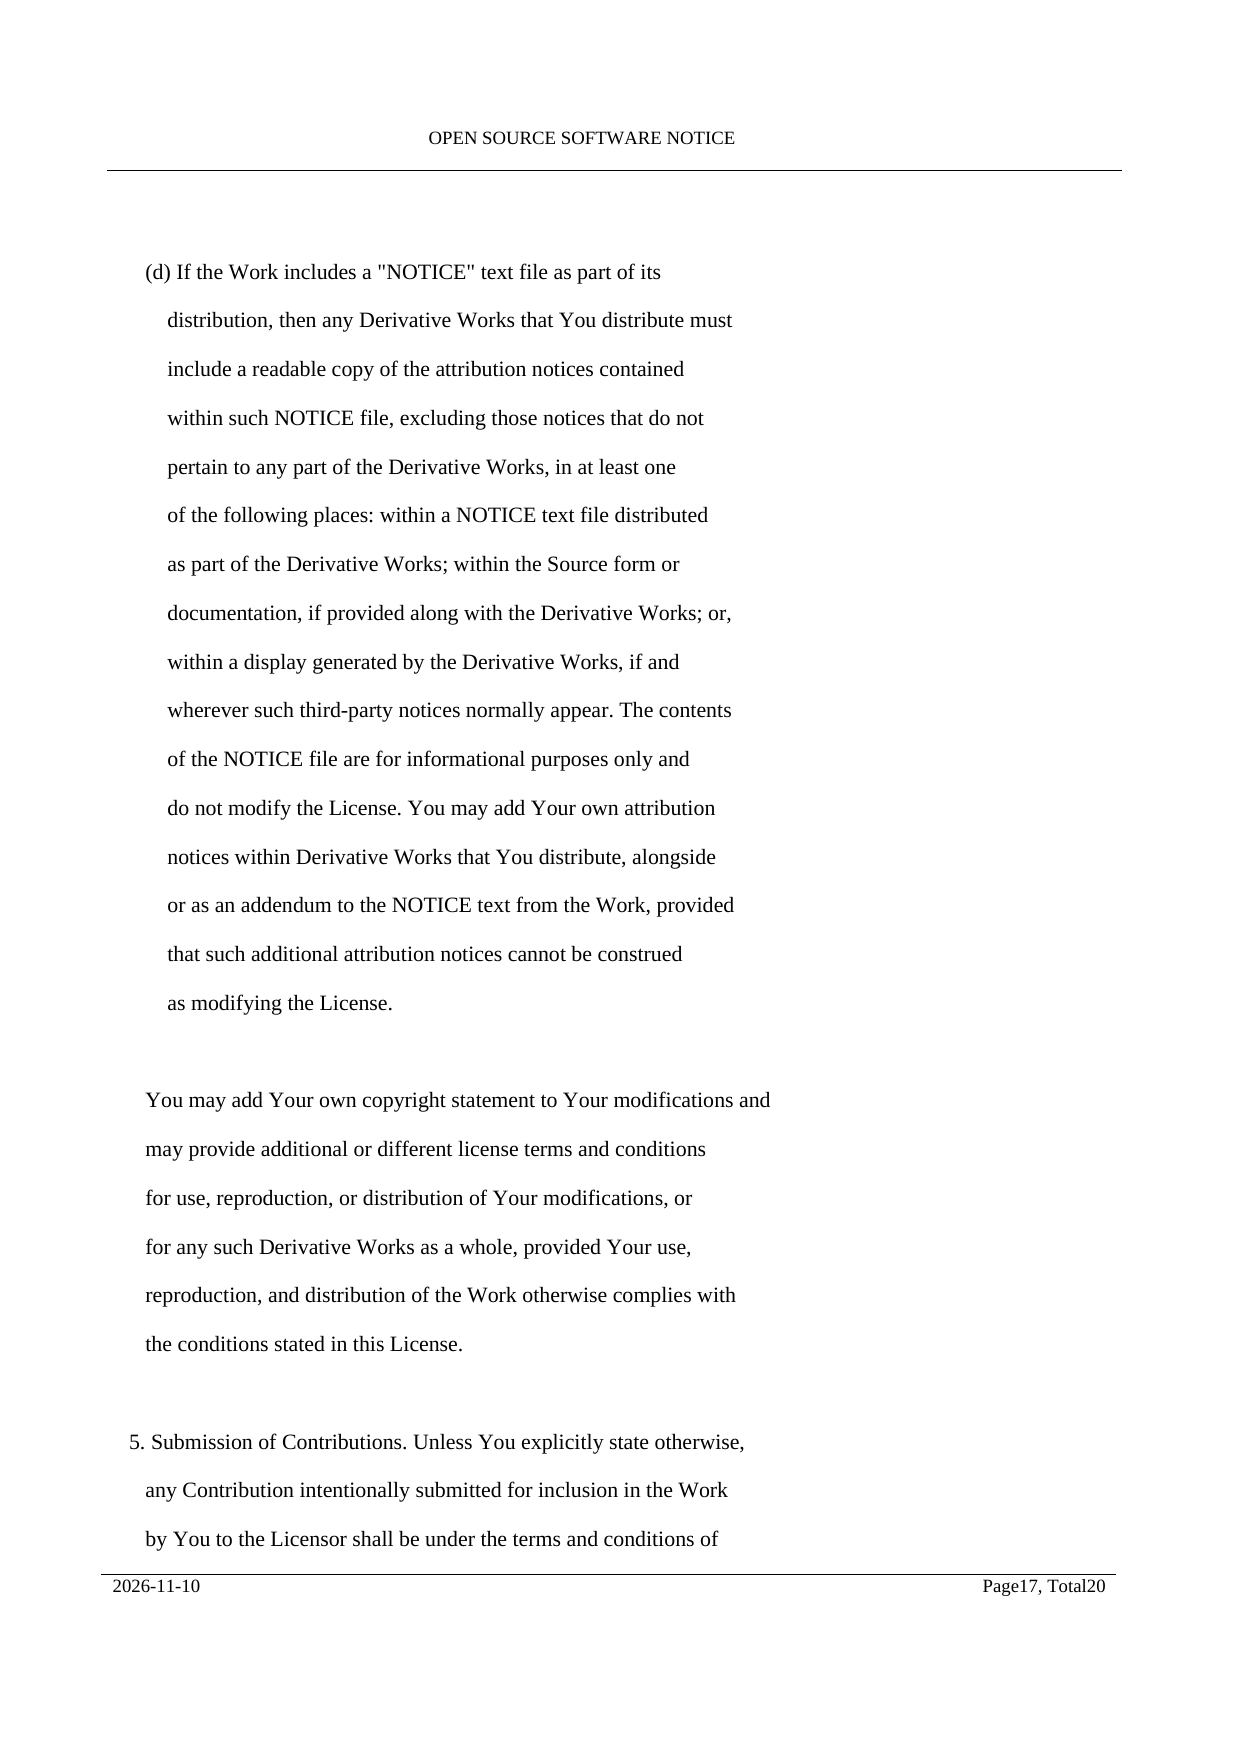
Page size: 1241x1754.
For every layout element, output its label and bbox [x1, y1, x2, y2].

text [112, 206, 1128, 1555]
